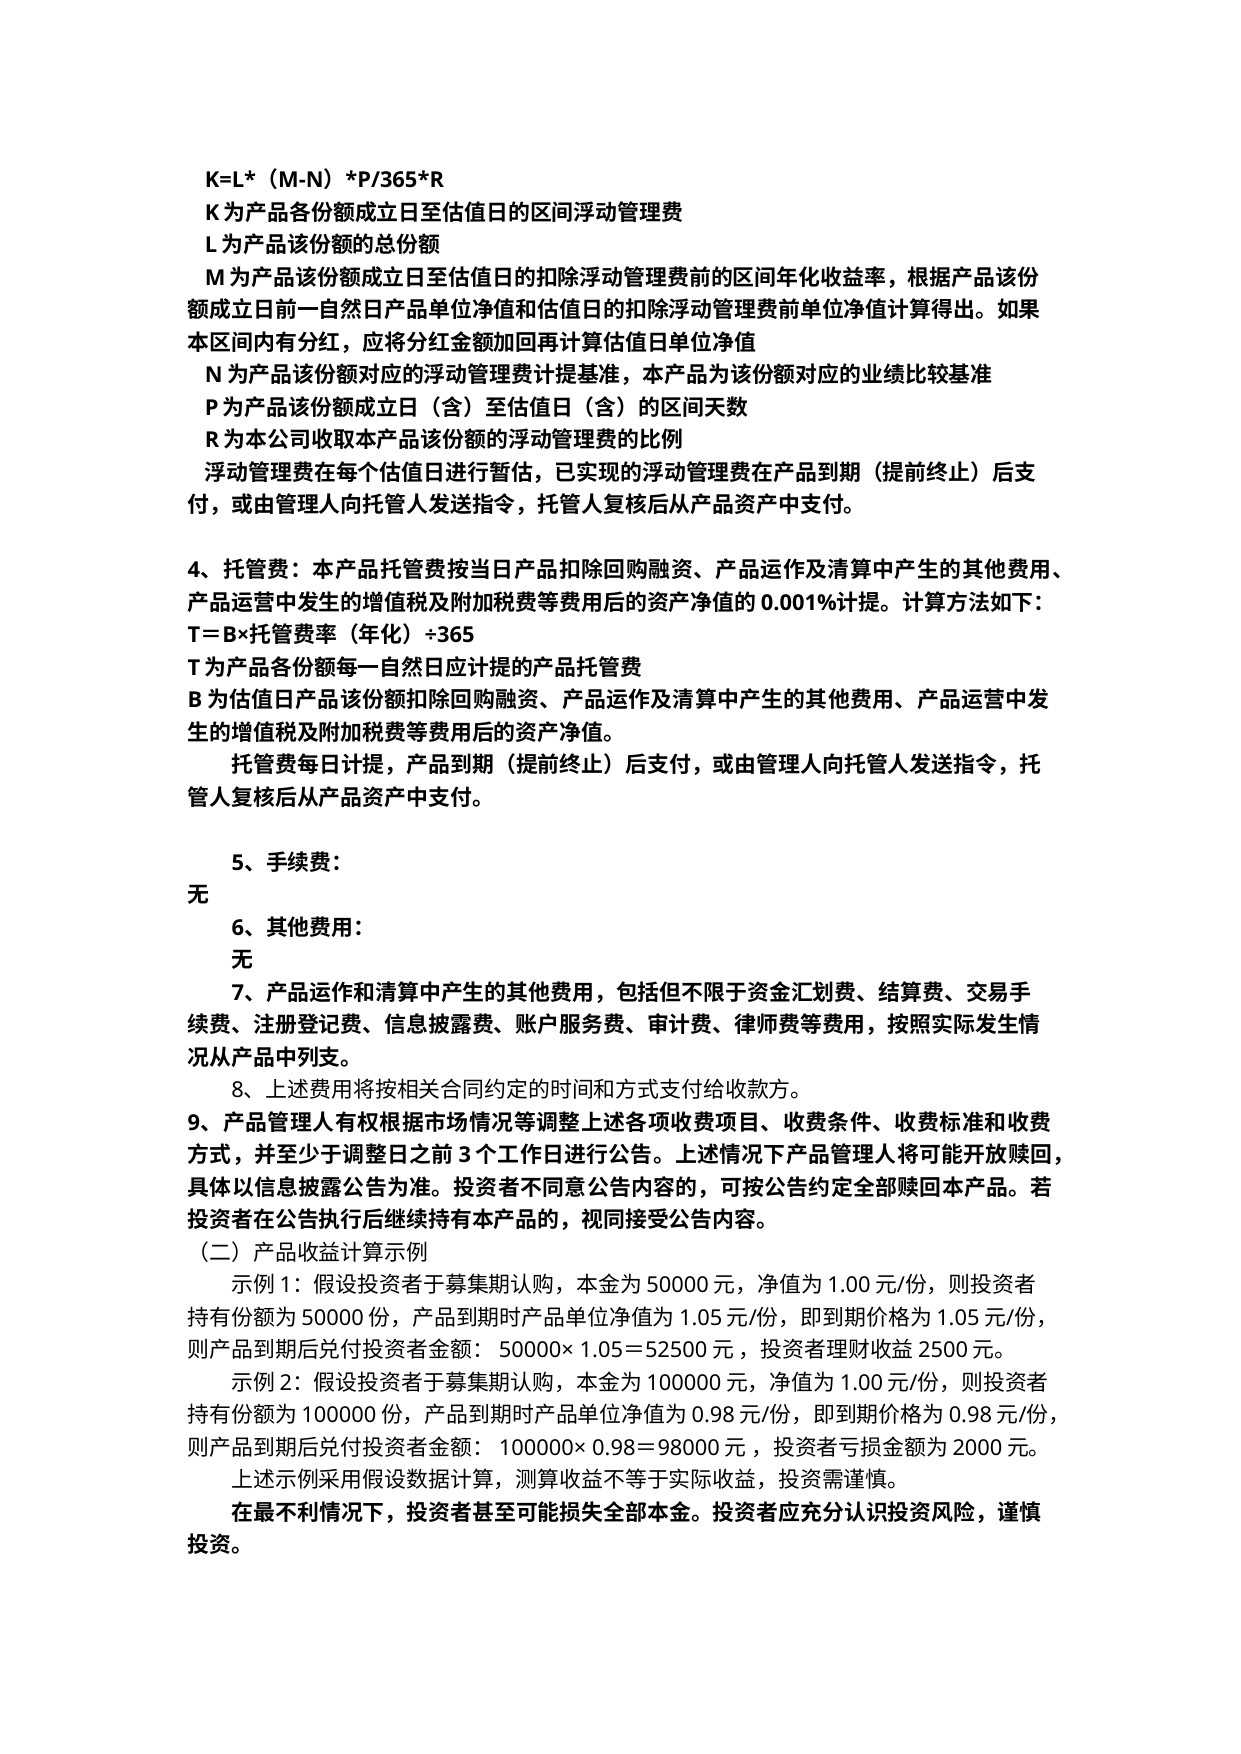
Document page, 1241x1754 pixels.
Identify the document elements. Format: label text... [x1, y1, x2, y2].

text 4、托管费：本产品托管费按当日产品扣除回购融资、产品运作及清算中产生的其他费用、产品运营中发生的增值税及附加税费等费用后的资产净值的0.001%计提。计算方法如下： [187, 552, 1053, 617]
text 7、产品运作和清算中产生的其他费用，包括但不限于资金汇划费、结算费、交易手续费、注册登记费、信息披露费、账户服务费、审计费、律师费等费用，按照实际发生情况从产品中列支。 [187, 974, 1053, 1072]
text T为产品各份额每一自然日应计提的产品托管费 [187, 649, 1053, 682]
text 在最不利情况下，投资者甚至可能损失全部本金。投资者应充分认识投资风险，谨慎投资。 [187, 1494, 1053, 1559]
text 8、上述费用将按相关合同约定的时间和方式支付给收款方。 [187, 1072, 1053, 1104]
text 无 [187, 942, 1053, 974]
text 示例1：假设投资者于募集期认购，本金为50000元，净值为1.00元/份，则投资者持有份额为50000份，产品到期时产品单位净值为1.05元/份，即到期价格为1.05元/份，则产品到期后兑付投资者金额： 50000× 1.05＝52500元 ，投资者理财收益2500元。 [187, 1267, 1053, 1364]
text T＝B×托管费率（年化）÷365 [187, 617, 1053, 649]
text （二）产品收益计算示例 [187, 1234, 1053, 1267]
text 示例2：假设投资者于募集期认购，本金为100000元，净值为1.00元/份，则投资者持有份额为100000份，产品到期时产品单位净值为0.98元/份，即到期价格为0.98元/份，则产品到期后兑付投资者金额： 100000× 0.98＝98000元 ，投资者亏损金额为2000元。 [187, 1364, 1053, 1462]
text B为估值日产品该份额扣除回购融资、产品运作及清算中产生的其他费用、产品运营中发生的增值税及附加税费等费用后的资产净值。 [187, 682, 1053, 747]
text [187, 162, 1053, 519]
text 上述示例采用假设数据计算，测算收益不等于实际收益，投资需谨慎。 [187, 1462, 1053, 1494]
text 无 [187, 877, 1053, 909]
text 托管费每日计提，产品到期（提前终止）后支付，或由管理人向托管人发送指令，托管人复核后从产品资产中支付。 [187, 747, 1053, 812]
text 5、手续费： [187, 844, 1053, 877]
text 9、产品管理人有权根据市场情况等调整上述各项收费项目、收费条件、收费标准和收费方式，并至少于调整日之前3个工作日进行公告。上述情况下产品管理人将可能开放赎回，具体以信息披露公告为准。投资者不同意公告内容的，可按公告约定全部赎回本产品。若投资者在公告执行后继续持有本产品的，视同接受公告内容。 [187, 1104, 1053, 1234]
text 6、其他费用： [187, 909, 1053, 942]
